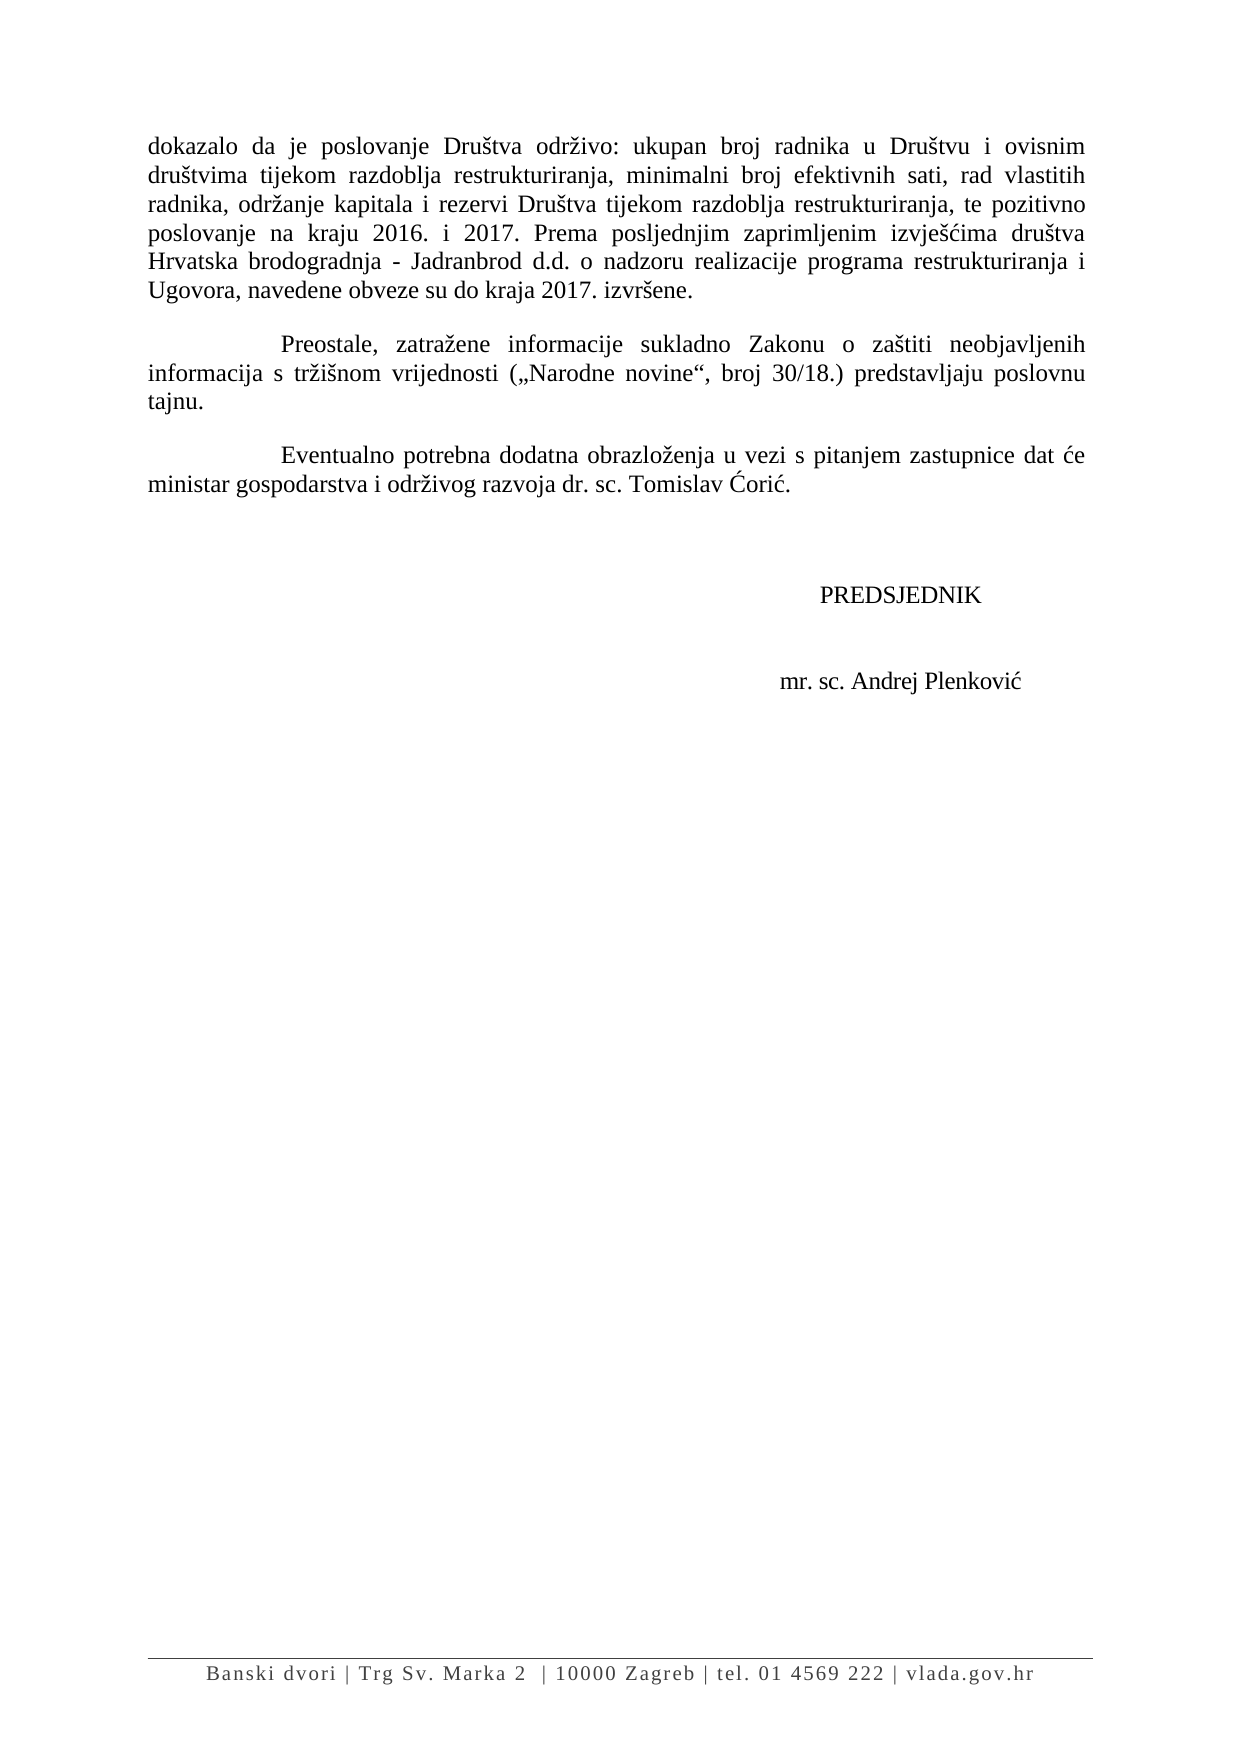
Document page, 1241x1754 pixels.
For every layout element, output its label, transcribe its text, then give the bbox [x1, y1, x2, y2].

text Preostale, zatražene informacije sukladno Zakonu o zaštiti neobjavljenih informacija s tržišnom vrijednosti („Narodne novine“, broj 30/18.) predstavljaju poslovnu tajnu. [148, 329, 1086, 415]
text PREDSJEDNIK [709, 580, 1093, 609]
text mr. sc. Andrej Plenković [709, 666, 1093, 695]
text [148, 131, 1086, 304]
text Eventualno potrebna dodatna obrazloženja u vezi s pitanjem zastupnice dat će ministar gospodarstva i održivog razvoja dr. sc. Tomislav Ćorić. [148, 440, 1086, 498]
